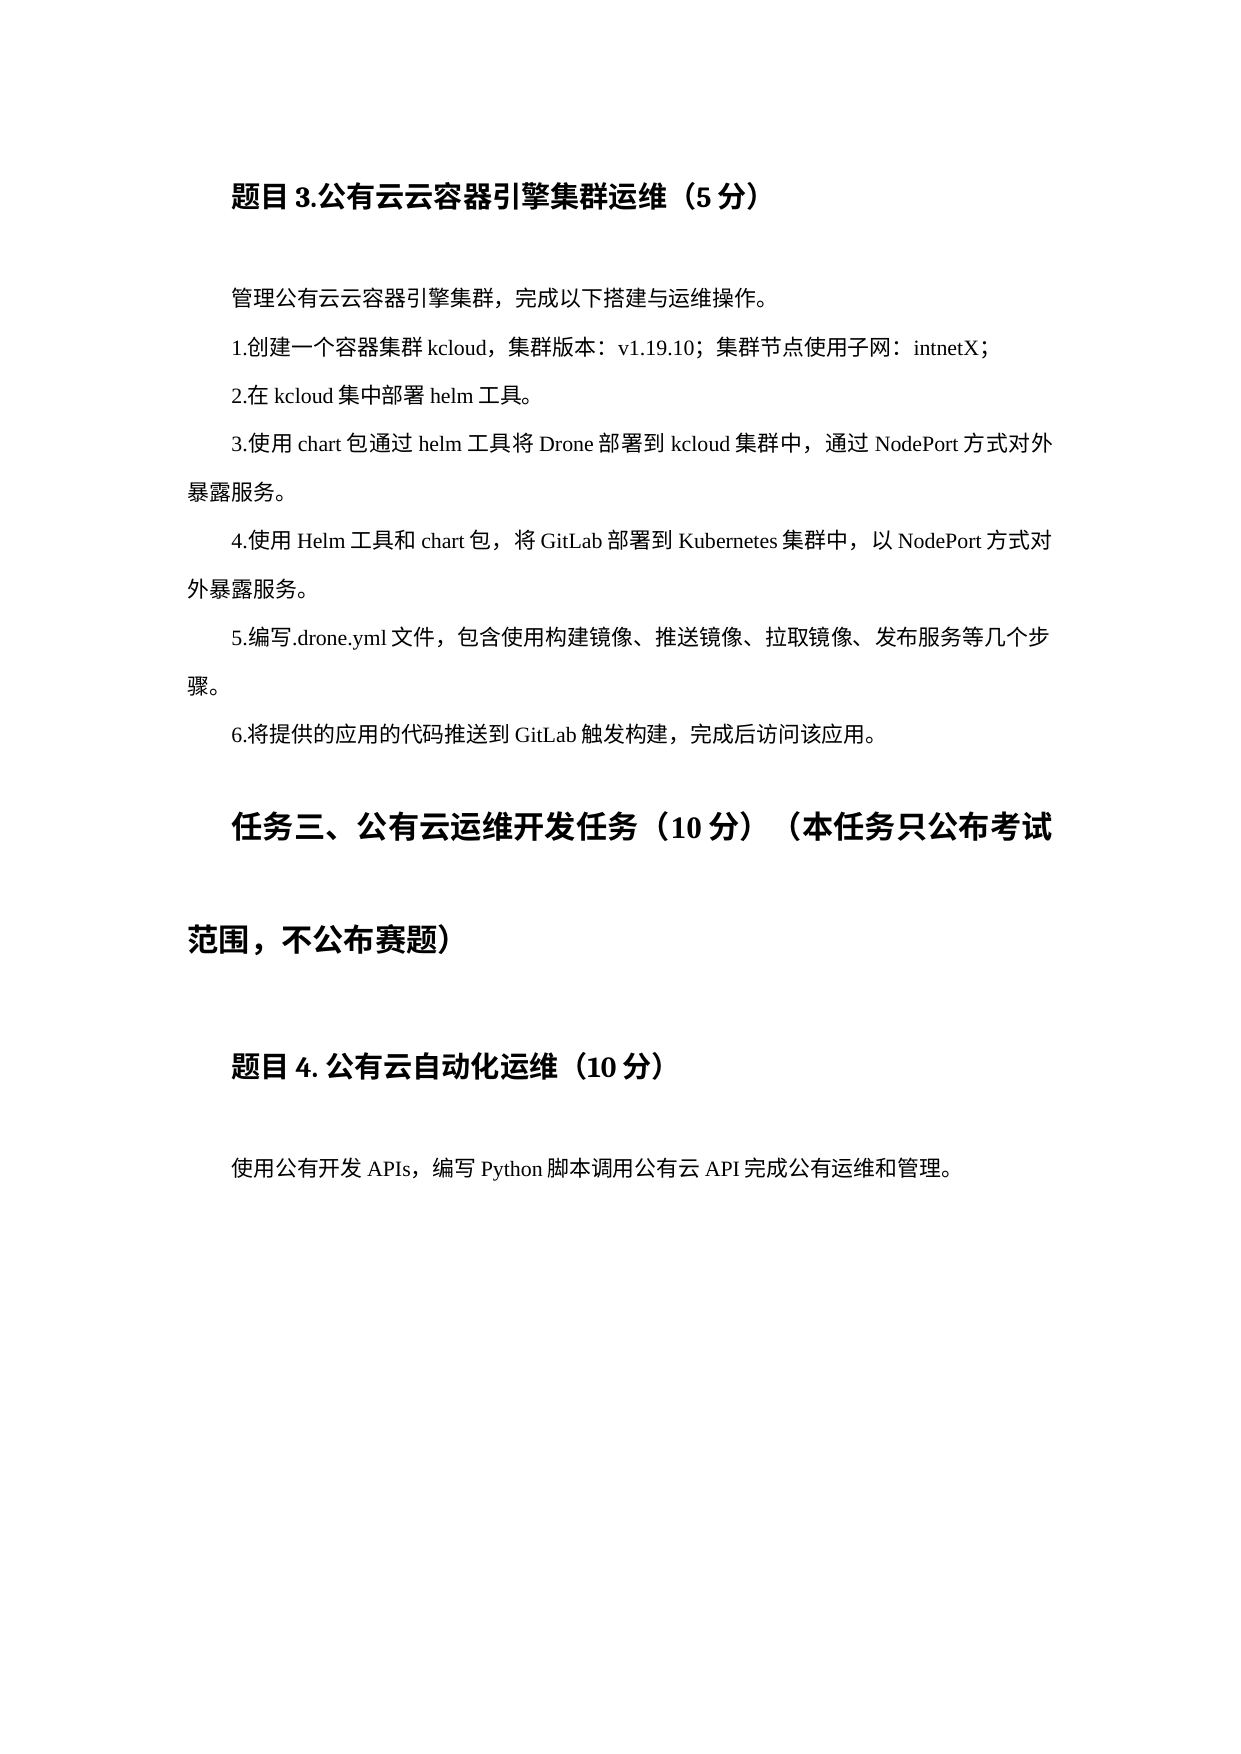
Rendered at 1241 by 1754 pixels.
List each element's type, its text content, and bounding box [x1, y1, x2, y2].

text 4.使用Helm工具和chart包，将GitLab部署到Kubernetes集群中，以NodePort方式对外暴露服务。 [187, 523, 1053, 604]
subtitle 任务三、公有云运维开发任务（10分）（本任务只公布考试范围，不公布赛题） [187, 792, 1053, 970]
text 管理公有云云容器引擎集群，完成以下搭建与运维操作。 [187, 281, 1053, 313]
text 5.编写.drone.yml文件，包含使用构建镜像、推送镜像、拉取镜像、发布服务等几个步骤。 [187, 620, 1053, 701]
text 6.将提供的应用的代码推送到GitLab触发构建，完成后访问该应用。 [187, 717, 1053, 749]
text 1.创建一个容器集群kcloud，集群版本：v1.19.10；集群节点使用子网：intnetX； [187, 329, 1053, 362]
text 使用公有开发APIs，编写Python脚本调用公有云API完成公有运维和管理。 [187, 1151, 1053, 1183]
subtitle 题目4. 公有云自动化运维（10分） [187, 1032, 1053, 1097]
text 3.使用chart包通过helm工具将Drone部署到kcloud集群中，通过NodePort方式对外暴露服务。 [187, 426, 1053, 507]
text 2.在kcloud集中部署helm工具。 [187, 377, 1053, 410]
subtitle 题目3.公有云云容器引擎集群运维（5分） [187, 162, 1053, 227]
